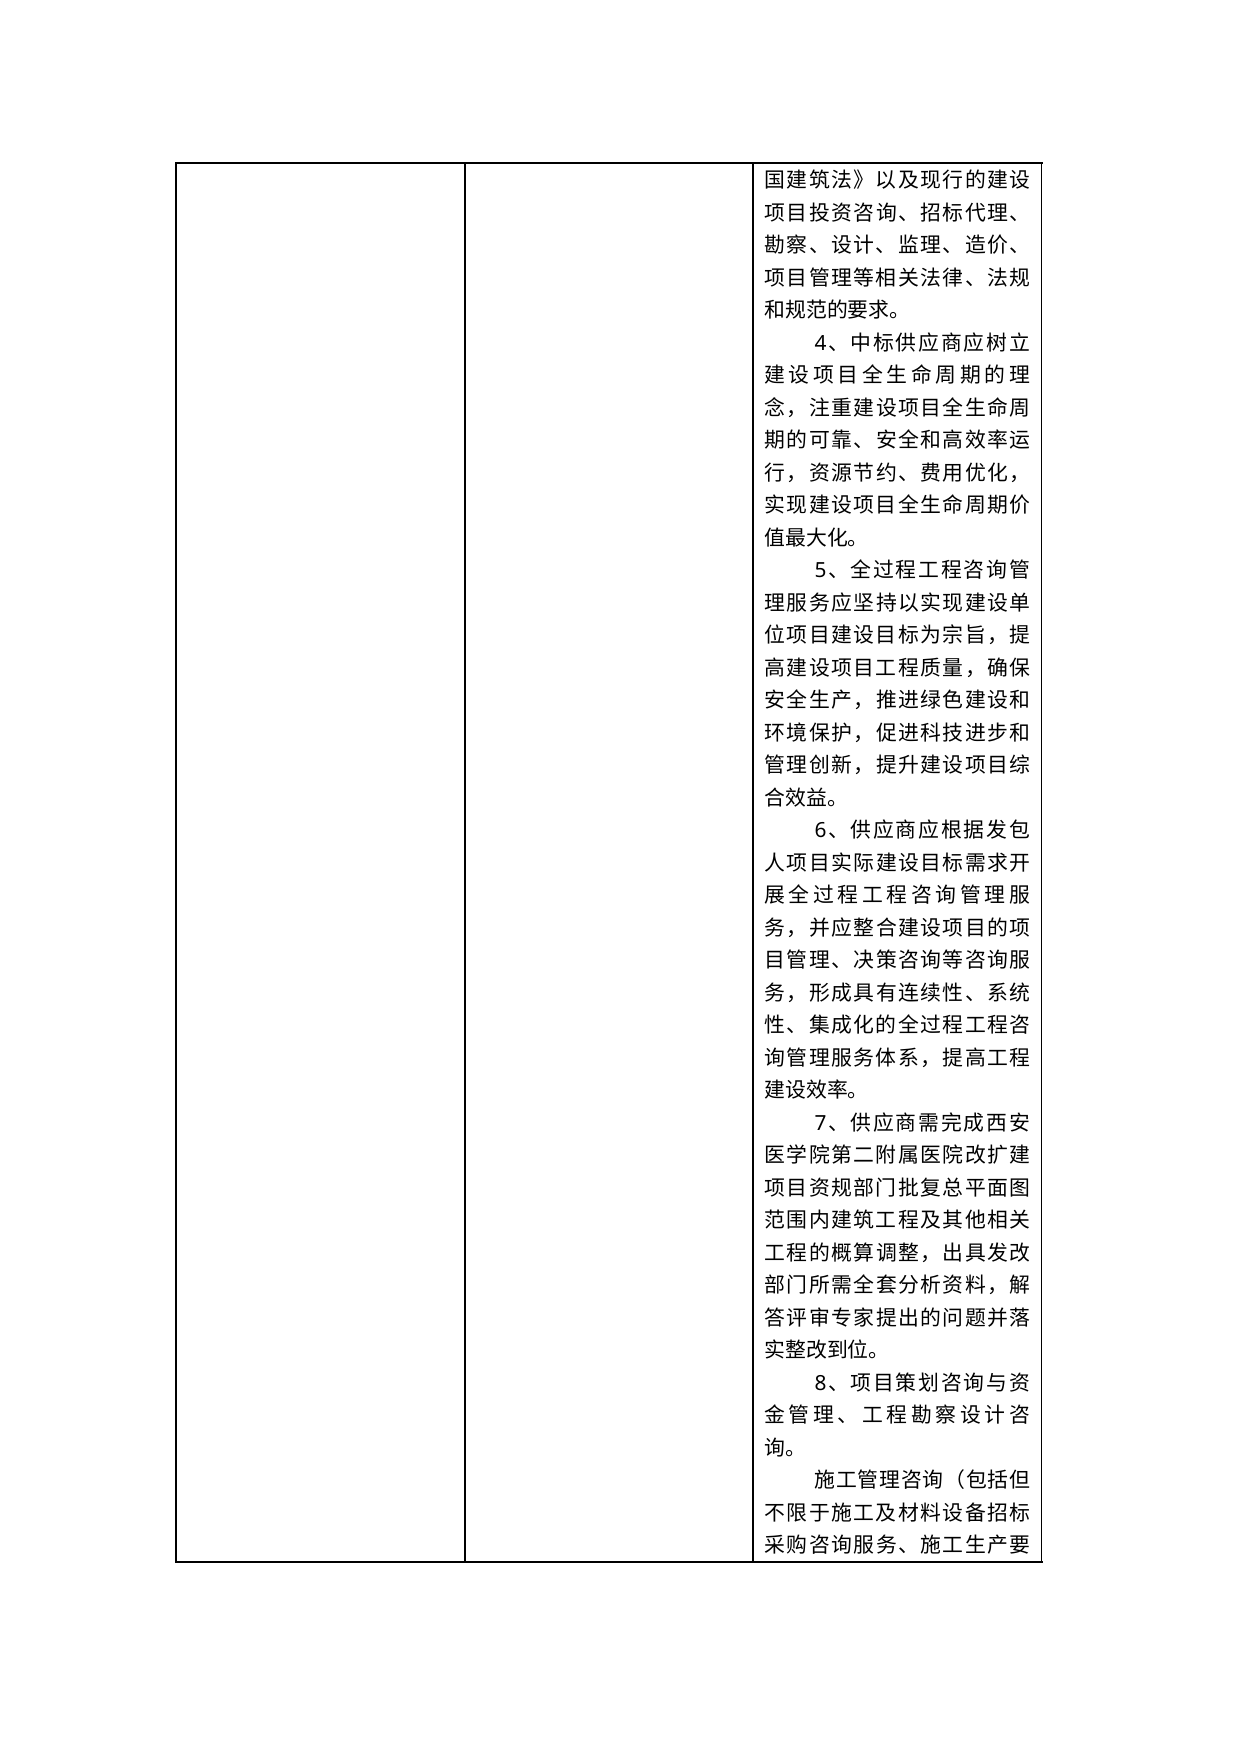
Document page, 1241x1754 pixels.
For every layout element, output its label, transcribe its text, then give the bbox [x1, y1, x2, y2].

table_cell 1 [177, 164, 464, 1561]
table_cell [466, 164, 752, 1561]
